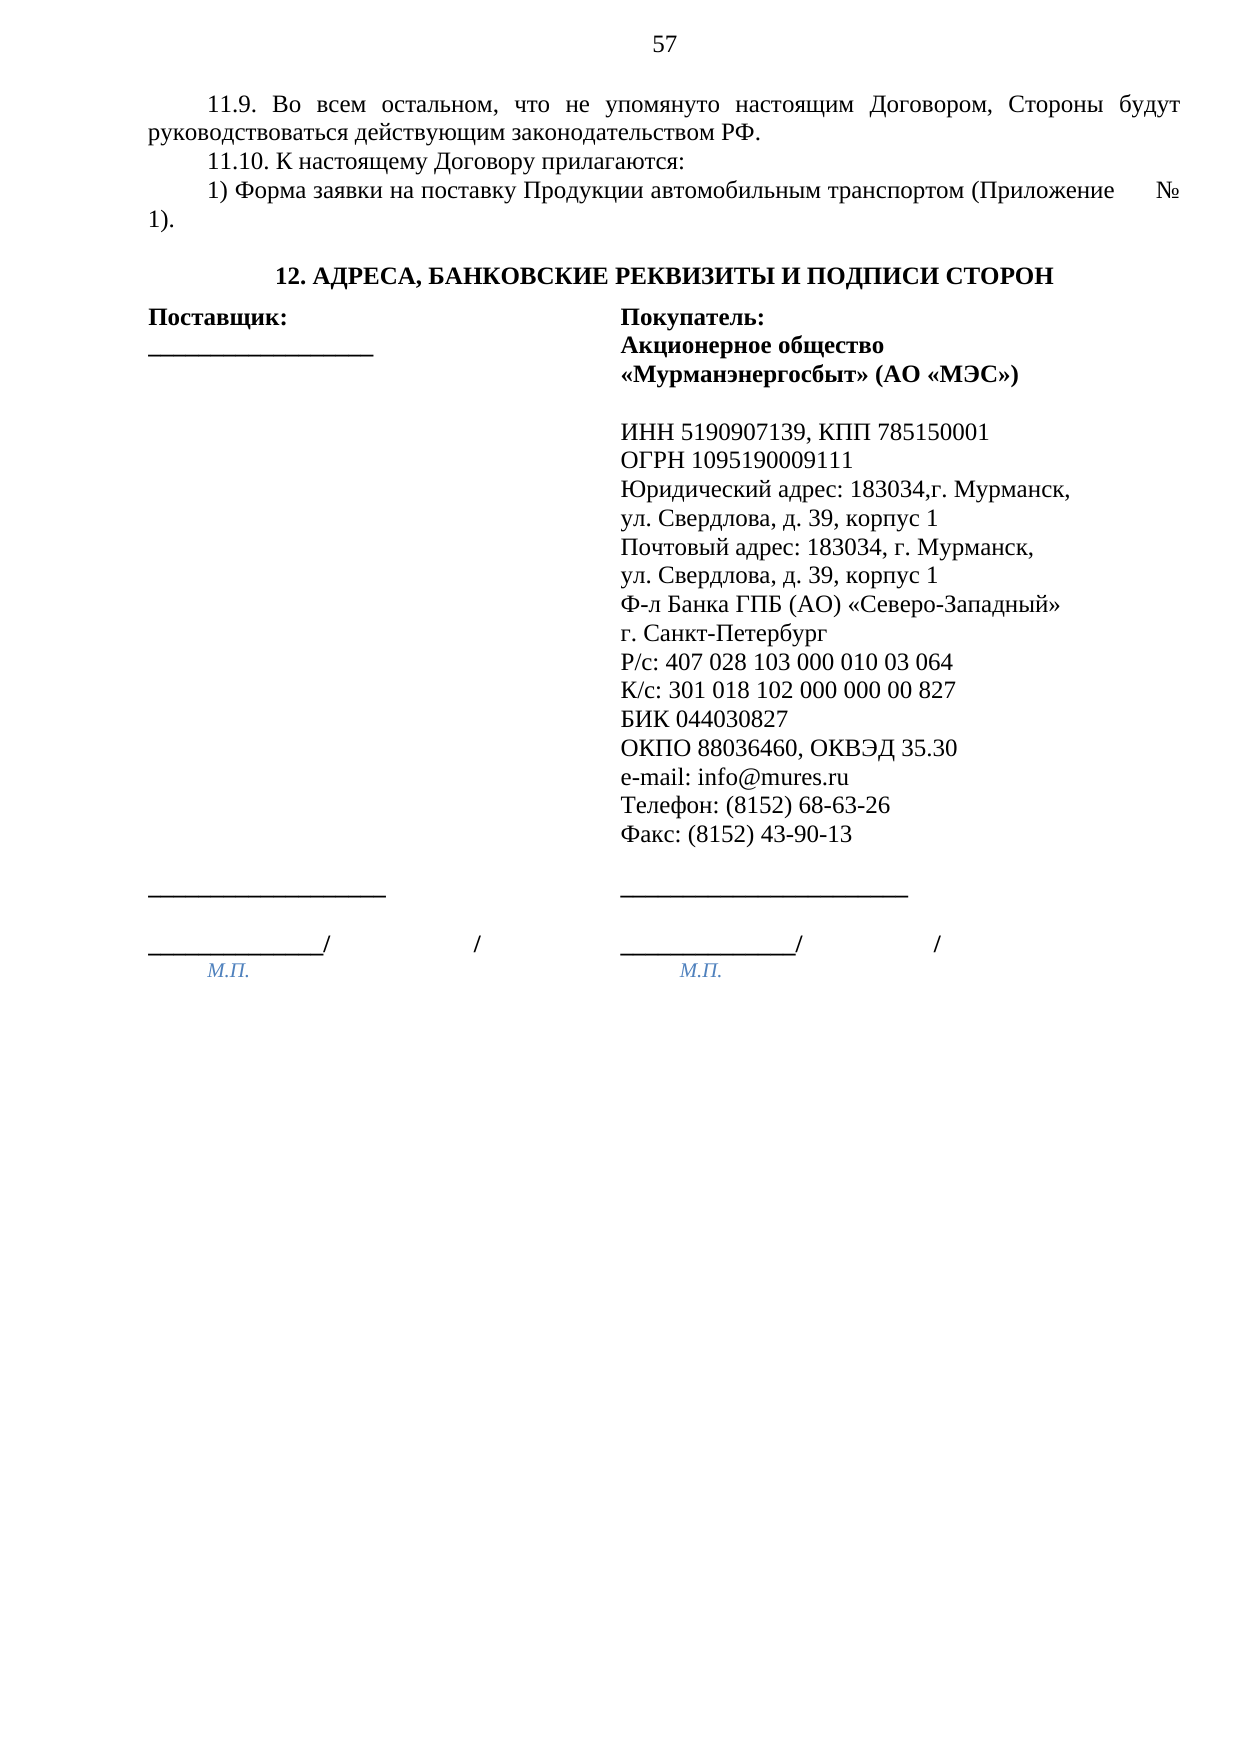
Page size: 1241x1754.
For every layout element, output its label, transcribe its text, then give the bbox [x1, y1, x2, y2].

table_header Покупатель: Акционерное общество «Мурманэнергосбыт» (АО «МЭС») ИНН 5190907139, КПП 785150001 ОГРН 1095190009111 Юридический адрес: 183034,г. Мурманск, ул. Свердлова, д. 39, корпус 1 Почтовый адрес: 183034, г. Мурманск, ул. Свердлова, д. 39, корпус 1 Ф-л Банка ГПБ (АО) «Северо-Западный» г. Санкт-Петербург Р/с: 407 028 103 000 010 03 064 К/с: 301 018 102 000 000 00 827 БИК 044030827 ОКПО 88036460, ОКВЭД 35.30 е-mail: info@mures.ru Телефон: (8152) 68-63-26 Факс: (8152) 43-90-13 [609, 290, 1142, 860]
list АДРЕСА, БАНКОВСКИЕ РЕКВИЗИТЫ И ПОДПИСИ СТОРОН [148, 261, 1181, 290]
text 11.10. К настоящему Договору прилагаются: [148, 146, 1181, 175]
text 11.9. Во всем остальном, что не упомянуто настоящим Договором, Стороны будут руководствоваться действующим законодательством РФ. [148, 89, 1181, 146]
text 1) Форма заявки на поставку Продукции автомобильным транспортом (Приложение № 1). [148, 175, 1181, 232]
table_cell _______________________ ______________/ / М.П. [609, 860, 1142, 993]
table_header Поставщик: __________________ [137, 290, 609, 860]
table_cell ___________________ ______________/ / М.П. [137, 860, 609, 993]
